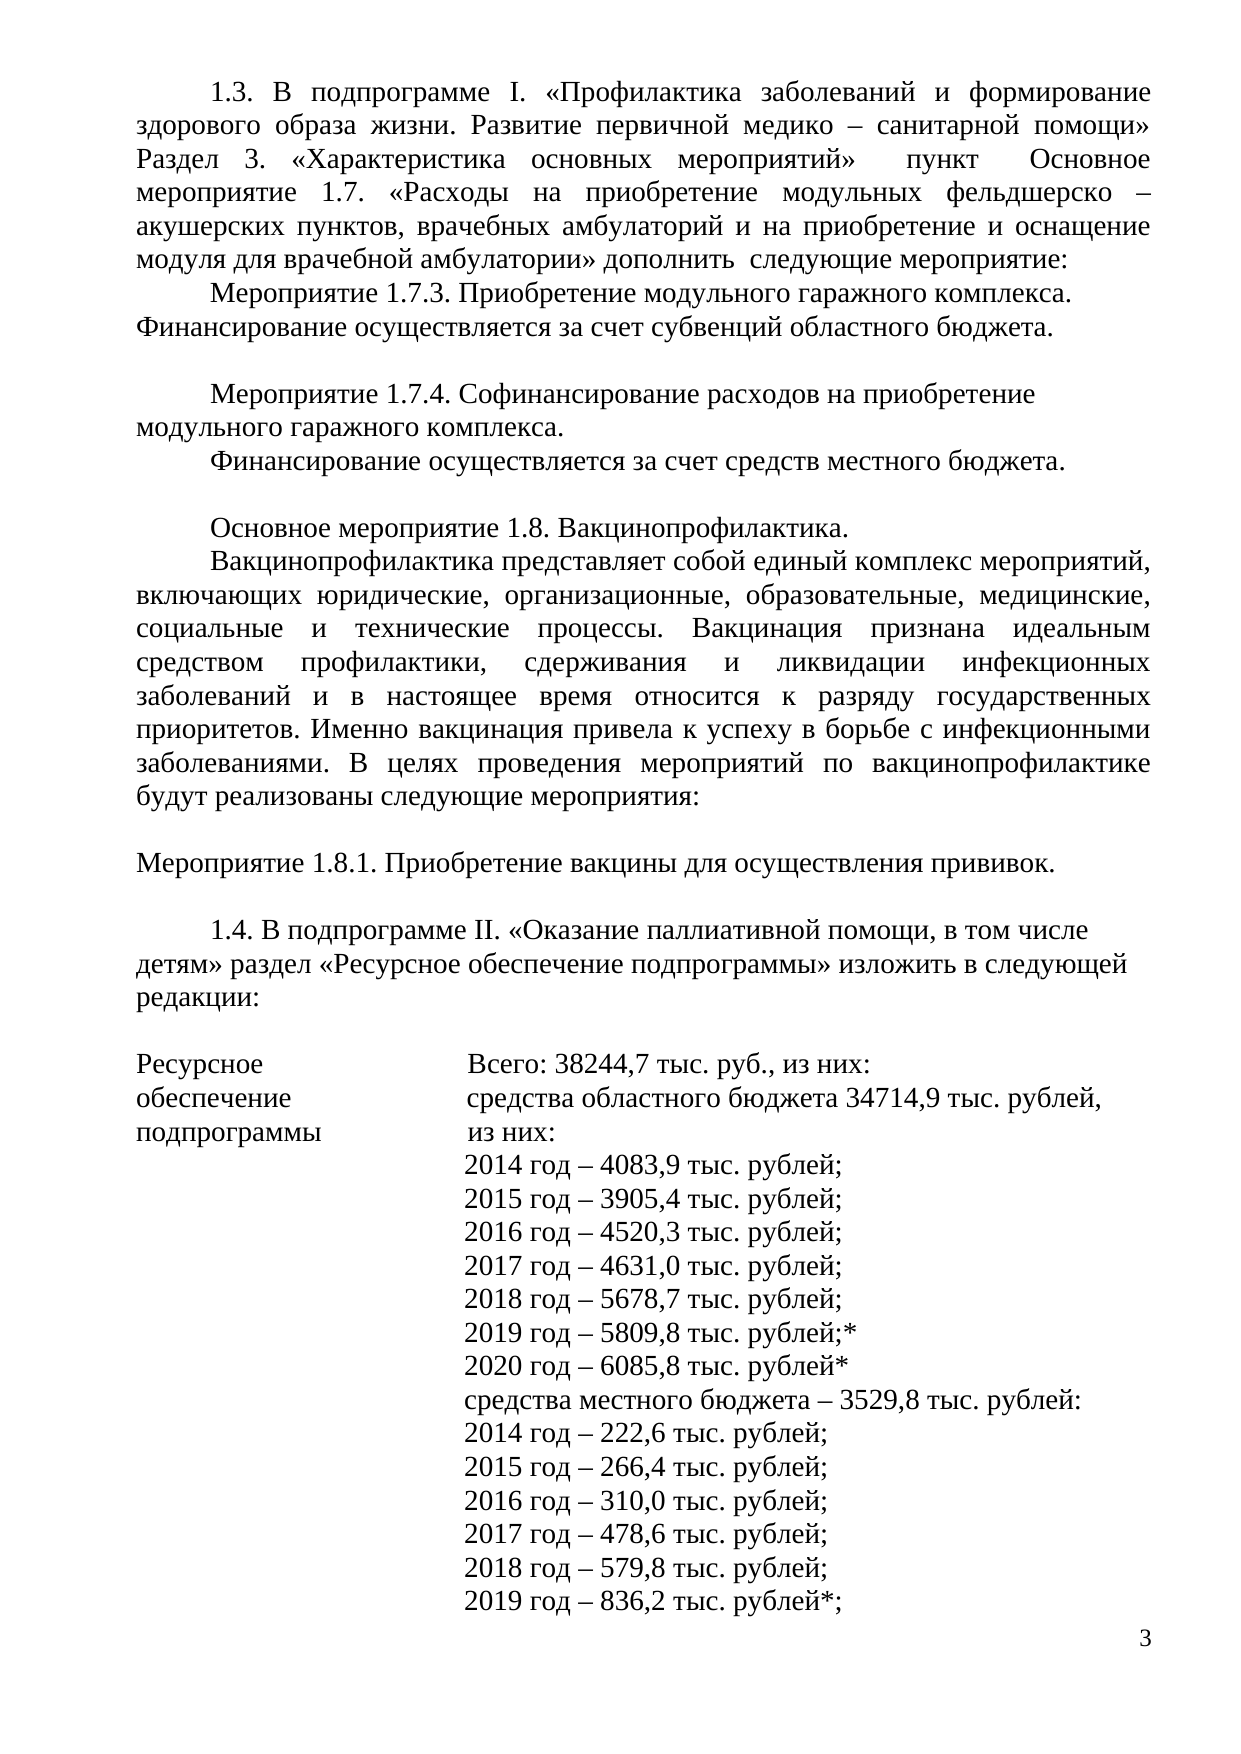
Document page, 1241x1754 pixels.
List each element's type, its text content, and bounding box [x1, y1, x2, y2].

text 2017 год – 478,6 тыс. рублей; [136, 1516, 1152, 1550]
text 2014 год – 222,6 тыс. рублей; [136, 1416, 1152, 1449]
text 1.4. В подпрограмме II. «Оказание паллиативной помощи, в том числе детям» раздел «Ресурсное обеспечение подпрограммы» изложить в следующей редакции: [136, 912, 1152, 1013]
text Основное мероприятие 1.8. Вакцинопрофилактика. [136, 510, 1152, 543]
text Финансирование осуществляется за счет субвенций областного бюджета. [136, 309, 1152, 342]
text 1.3. В подпрограмме I. «Профилактика заболеваний и формирование здорового образа жизни. Развитие первичной медико – санитарной помощи» Раздел 3. «Характеристика основных мероприятий» пункт Основное мероприятие 1.7. «Расходы на приобретение модульных фельдшерско – акушерских пунктов, врачебных амбулаторий и на приобретение и оснащение модуля для врачебной амбулатории» дополнить следующие мероприятие: [136, 74, 1152, 275]
text 2015 год – 266,4 тыс. рублей; [136, 1449, 1152, 1483]
text 2017 год – 4631,0 тыс. рублей; [136, 1248, 1152, 1281]
text обеспечение средства областного бюджета 34714,9 тыс. рублей, [136, 1080, 1152, 1114]
text 2015 год – 3905,4 тыс. рублей; [136, 1181, 1152, 1214]
text 2019 год – 836,2 тыс. рублей*; [136, 1583, 1152, 1617]
text 2018 год – 579,8 тыс. рублей; [136, 1550, 1152, 1583]
text 2019 год – 5809,8 тыс. рублей;* [136, 1315, 1152, 1348]
text Мероприятие 1.7.3. Приобретение модульного гаражного комплекса. [136, 275, 1152, 309]
text Вакцинопрофилактика представляет собой единый комплекс мероприятий, включающих юридические, организационные, образовательные, медицинские, социальные и технические процессы. Вакцинация признана идеальным средством профилактики, сдерживания и ликвидации инфекционных заболеваний и в настоящее время относится к разряду государственных приоритетов. Именно вакцинация привела к успеху в борьбе с инфекционными заболеваниями. В целях проведения мероприятий по вакцинопрофилактике будут реализованы следующие мероприятия: [136, 543, 1152, 812]
text 2014 год – 4083,9 тыс. рублей; [136, 1147, 1152, 1181]
text Мероприятие 1.7.4. Софинансирование расходов на приобретение модульного гаражного комплекса. [136, 376, 1152, 443]
text 2018 год – 5678,7 тыс. рублей; [136, 1281, 1152, 1315]
text средства местного бюджета – 3529,8 тыс. рублей: [136, 1382, 1152, 1416]
text Ресурсное Всего: 38244,7 тыс. руб., из них: [136, 1047, 1152, 1080]
text подпрограммы из них: [136, 1114, 1152, 1147]
text Финансирование осуществляется за счет средств местного бюджета. [136, 443, 1152, 476]
text 2016 год – 4520,3 тыс. рублей; [136, 1214, 1152, 1248]
text 2020 год – 6085,8 тыс. рублей* [136, 1348, 1152, 1382]
text 2016 год – 310,0 тыс. рублей; [136, 1483, 1152, 1516]
text Мероприятие 1.8.1. Приобретение вакцины для осуществления прививок. [136, 845, 1152, 879]
